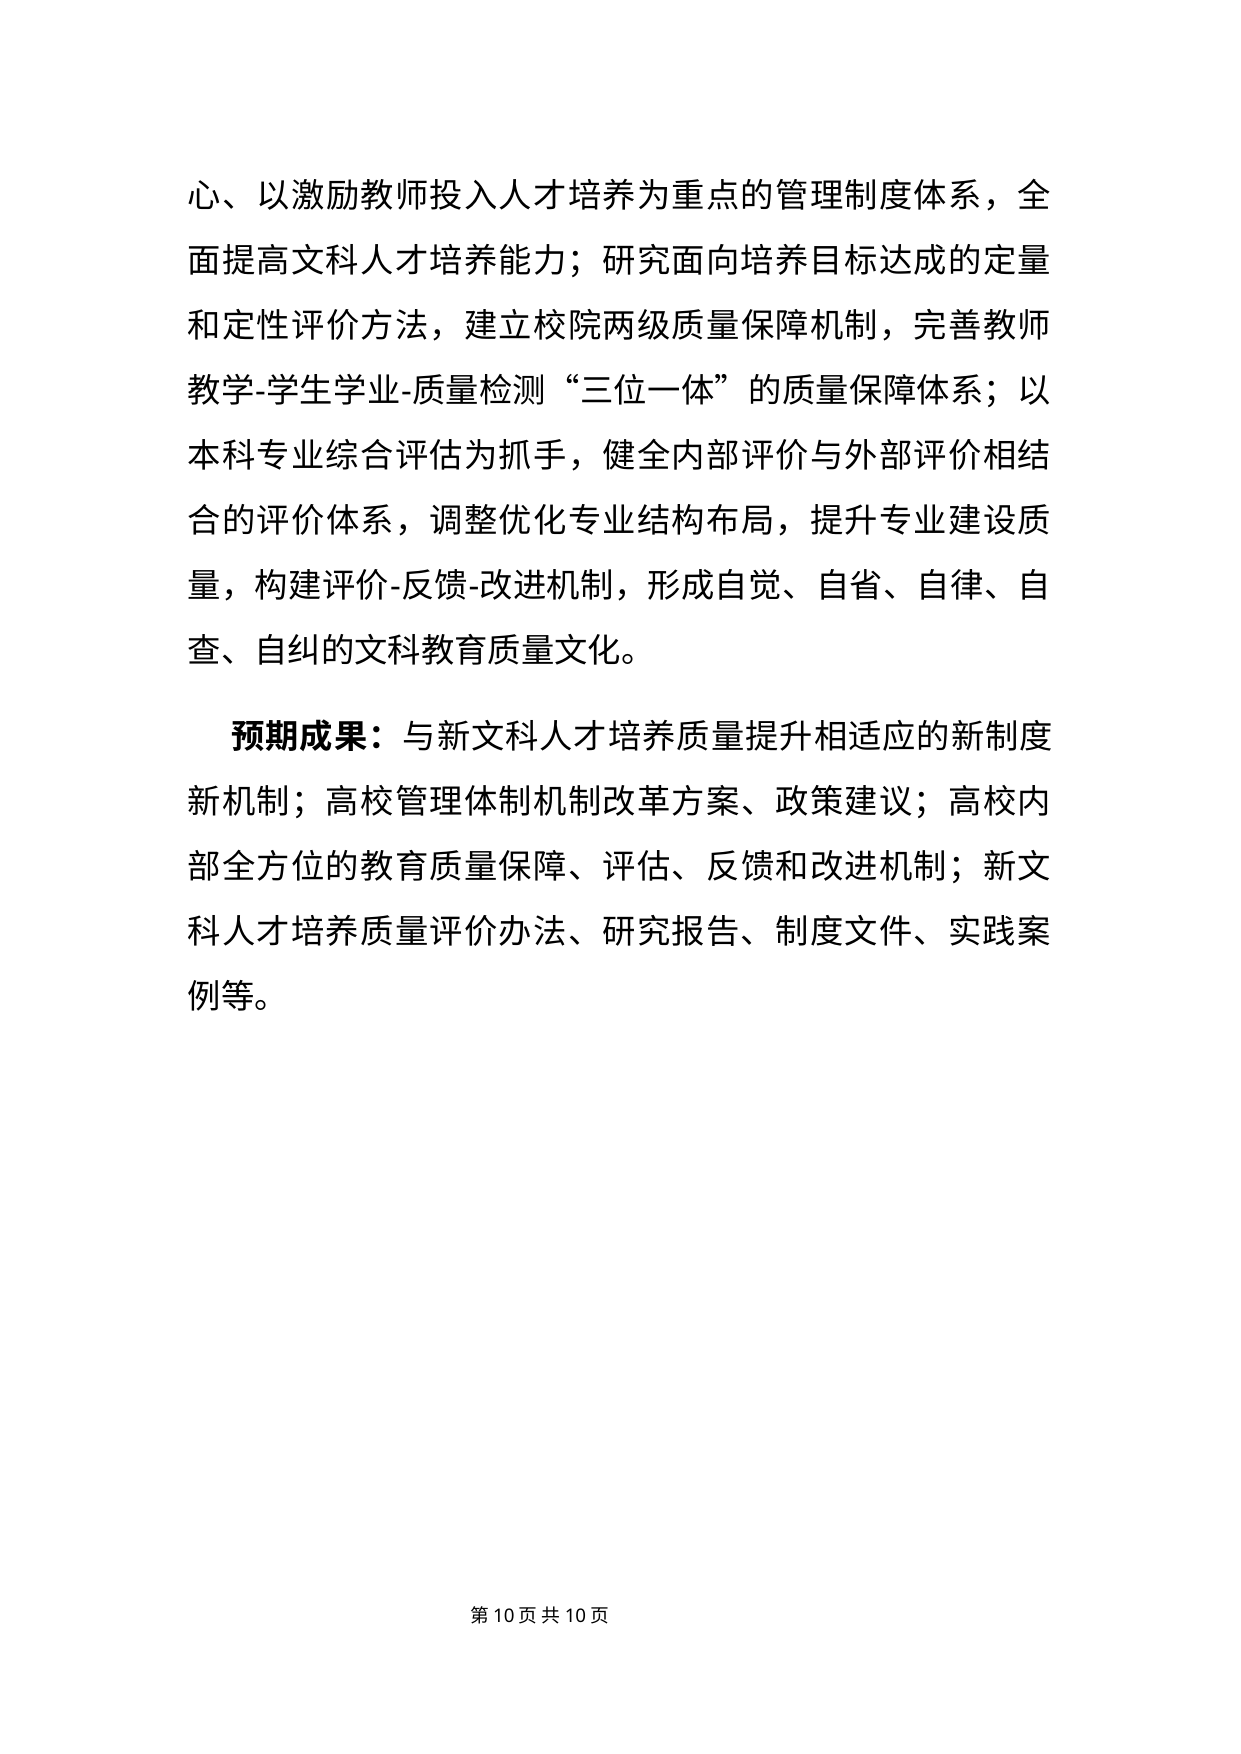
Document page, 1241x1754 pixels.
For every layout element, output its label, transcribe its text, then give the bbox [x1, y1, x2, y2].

text 预期成果：与新文科人才培养质量提升相适应的新制度新机制；高校管理体制机制改革方案、政策建议；高校内部全方位的教育质量保障、评估、反馈和改进机制；新文科人才培养质量评价办法、研究报告、制度文件、实践案例等。 [187, 701, 1053, 1026]
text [187, 161, 1053, 681]
